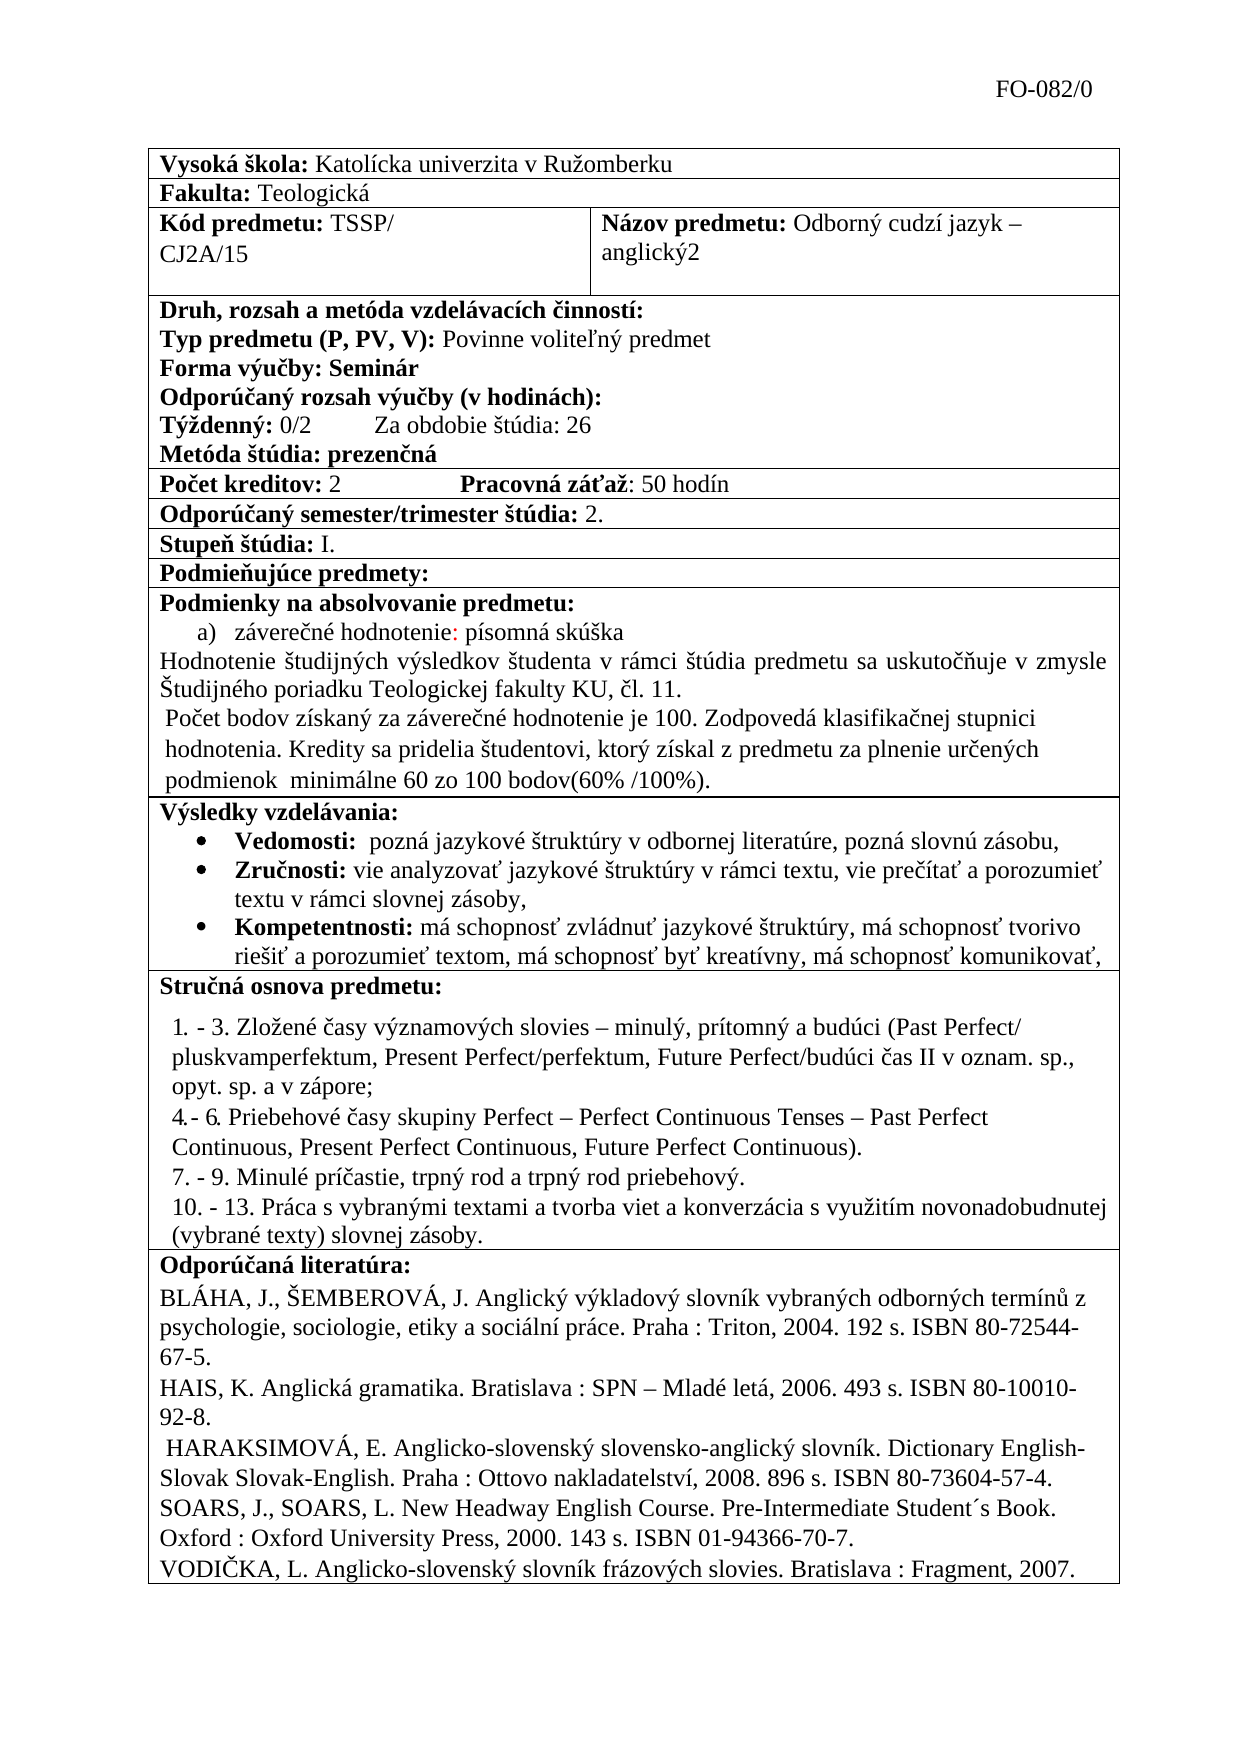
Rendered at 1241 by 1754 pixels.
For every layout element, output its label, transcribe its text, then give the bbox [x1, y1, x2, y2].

table_cell Počet kreditov: 2 Pracovná záťaž: 50 hodín [149, 469, 1119, 498]
table_header Vysoká škola: Katolícka univerzita v Ružomberku [149, 149, 1119, 177]
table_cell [149, 1250, 1119, 1583]
table_cell Výsledky vzdelávania: Vedomosti: pozná jazykové štruktúry v odbornej literatúre, pozná slovnú zásobu, Zručnosti: vie analyzovať jazykové štruktúry v rámci textu, vie prečítať a porozumieť textu v rámci slovnej zásoby, Kompetentnosti: má schopnosť zvládnuť jazykové štruktúry, má schopnosť tvorivo riešiť a porozumieť textom, má schopnosť byť kreatívny, má schopnosť komunikovať, [149, 798, 1119, 970]
table_cell Fakulta: Teologická [149, 179, 1119, 207]
table_cell Stupeň štúdia: I. [149, 529, 1119, 557]
table_cell Odporúčaný semester/trimester štúdia: 2. [149, 499, 1119, 528]
table_cell Kód predmetu: TSSP/ CJ2A/15 [149, 208, 590, 294]
table_cell Názov predmetu: Odborný cudzí jazyk – anglický2 [591, 208, 1119, 294]
table_cell Druh, rozsah a metóda vzdelávacích činností: Typ predmetu (P, PV, V): Povinne voliteľný predmet Forma výučby: Seminár Odporúčaný rozsah výučby (v hodinách): Týždenný: 0/2 Za obdobie štúdia: 26 Metóda štúdia: prezenčná [149, 296, 1119, 468]
table_cell Podmienky na absolvovanie predmetu: záverečné hodnotenie: písomná skúška Hodnotenie študijných výsledkov študenta v rámci štúdia predmetu sa uskutočňuje v zmysle Študijného poriadku Teologickej fakulty KU, čl. 11. Počet bodov získaný za záverečné hodnotenie je 100. Zodpovedá klasifikačnej stupnici hodnotenia. Kredity sa pridelia študentovi, ktorý získal z predmetu za plnenie určených podmienok minimálne 60 zo 100 bodov(60% /100%). [149, 588, 1119, 796]
table_cell Podmieňujúce predmety: [149, 559, 1119, 587]
table_cell Stručná osnova predmetu: - 3. Zložené časy významových slovies – minulý, prítomný a budúci (Past Perfect/ pluskvamperfektum, Present Perfect/perfektum, Future Perfect/budúci čas II v oznam. sp., opyt. sp. a v zápore; 4. - 6. Priebehové časy skupiny Perfect – Perfect Continuous Tenses – Past Perfect Continuous, Present Perfect Continuous, Future Perfect Continuous). 7. - 9. Minulé príčastie, trpný rod a trpný rod priebehový. 10. - 13. Práca s vybranými textami a tvorba viet a konverzácia s využitím novonadobudnutej (vybrané texty) slovnej zásoby. [149, 971, 1119, 1249]
